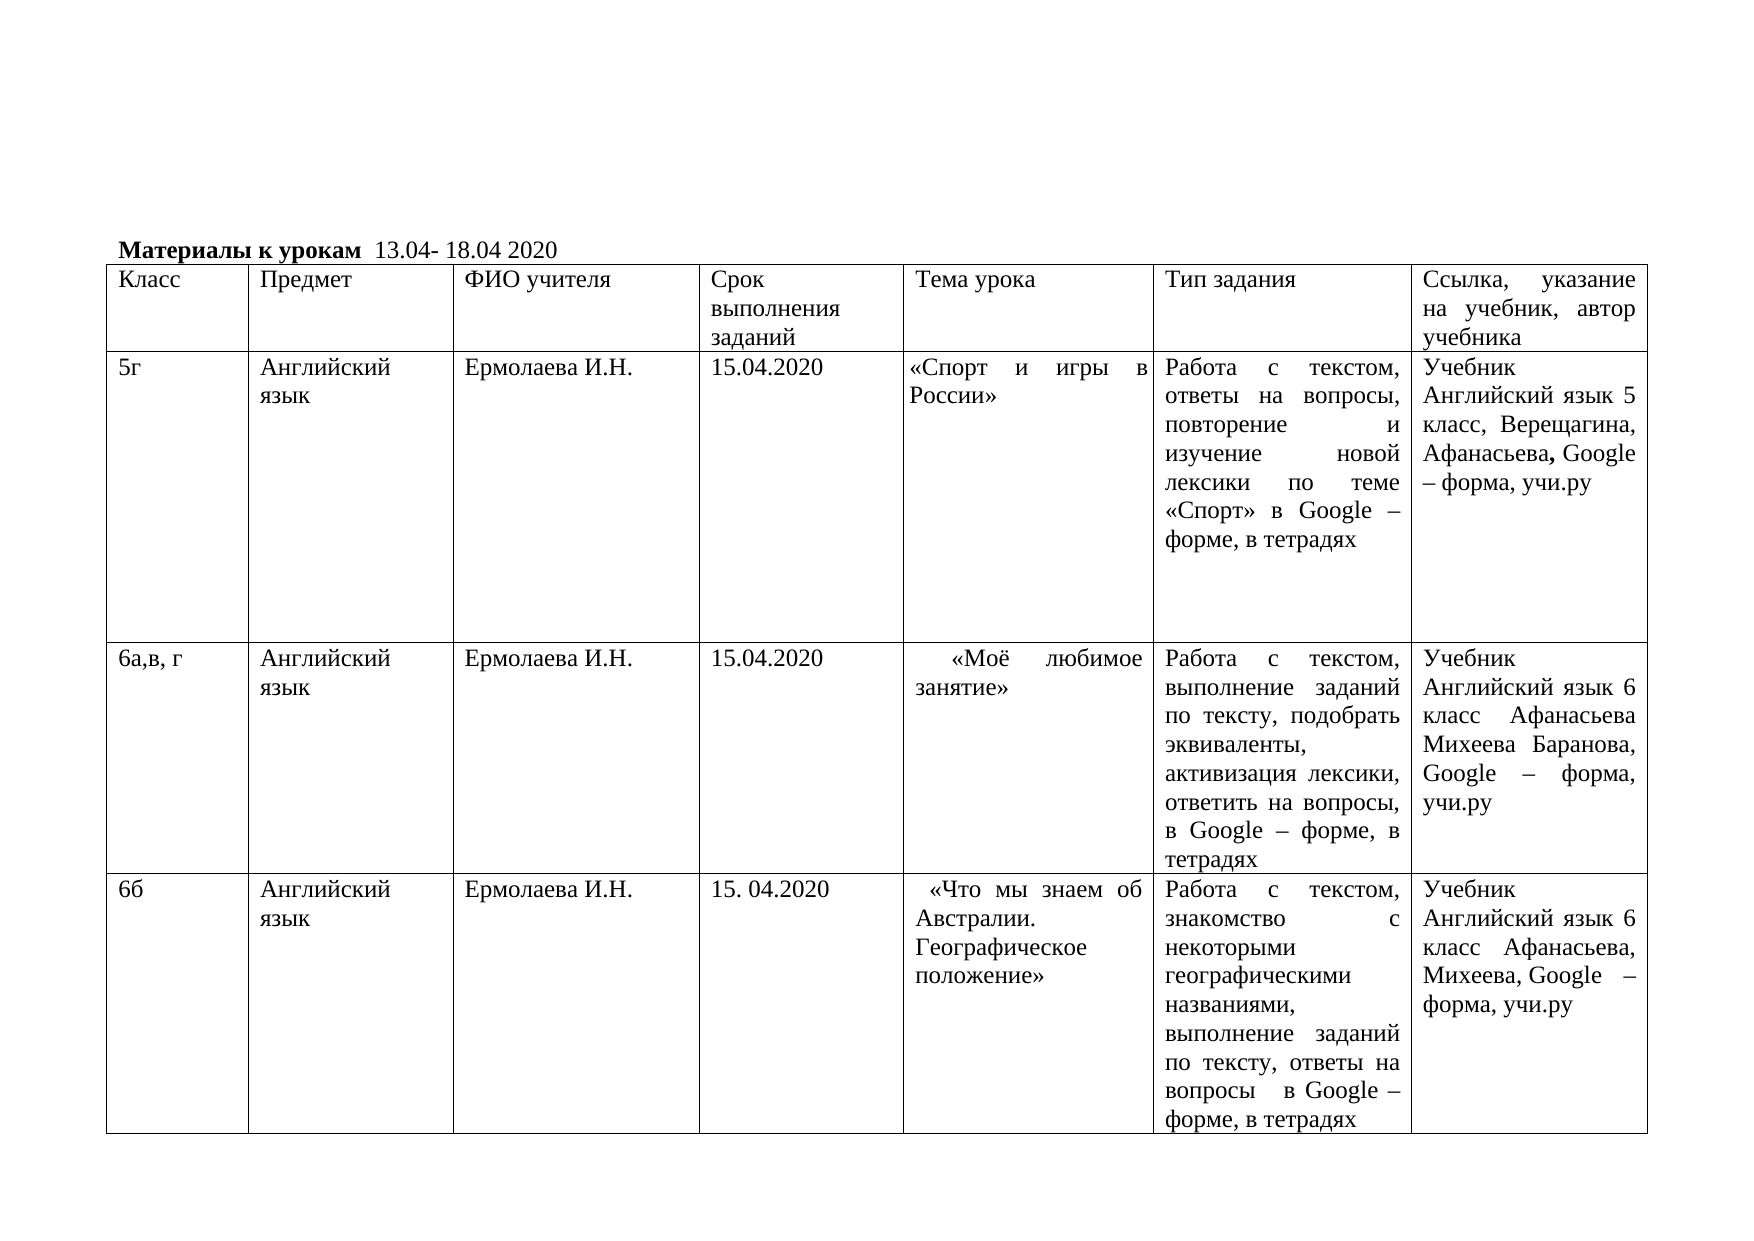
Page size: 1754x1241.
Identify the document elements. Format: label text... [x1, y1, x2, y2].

table_cell Работа с текстом, знакомство с некоторыми географическими названиями, выполнение заданий по тексту, ответы на вопросы в Google – форме, в тетрадях [1154, 874, 1411, 1133]
table_cell «Моё любимое занятие» [904, 643, 1153, 873]
table_cell Ермолаева И.Н. [454, 643, 699, 873]
table_cell Английский язык [249, 874, 453, 1133]
table_header Ссылка, указание на учебник, автор учебника [1412, 265, 1647, 351]
table_cell «Что мы знаем об Австралии. Географическое положение» [904, 874, 1153, 1133]
table_cell 15. 04.2020 [700, 874, 903, 1133]
table_header ФИО учителя [454, 265, 699, 351]
table_cell 6б [107, 874, 248, 1133]
table_cell Учебник Английский язык 5 класс, Верещагина, Афанасьева, Google – форма, учи.ру [1412, 352, 1647, 642]
table_cell Работа с текстом, ответы на вопросы, повторение и изучение новой лексики по теме «Спорт» в Google – форме, в тетрадях [1154, 352, 1411, 642]
table_cell Учебник Английский язык 6 класс Афанасьева Михеева Баранова, Google – форма, учи.ру [1412, 643, 1647, 873]
text Материалы к урокам 13.04- 18.04 2020 [118, 235, 1636, 263]
table_cell 5г [107, 352, 248, 642]
table_cell 6а,в, г [107, 643, 248, 873]
table_cell Работа с текстом, выполнение заданий по тексту, подобрать эквиваленты, активизация лексики, ответить на вопросы, в Google – форме, в тетрадях [1154, 643, 1411, 873]
table_cell Английский язык [249, 352, 453, 642]
table_cell Ермолаева И.Н. [454, 352, 699, 642]
table_header Класс [107, 265, 248, 351]
table_cell 15.04.2020 [700, 643, 903, 873]
table_header Срок выполнения заданий [700, 265, 903, 351]
table_header Тема урока [904, 265, 1153, 351]
table_cell Ермолаева И.Н. [454, 874, 699, 1133]
table_header Тип задания [1154, 265, 1411, 351]
table_cell 15.04.2020 [700, 352, 903, 642]
table_cell «Спорт и игры в России» [904, 352, 1153, 642]
table_header Предмет [249, 265, 453, 351]
table_cell Учебник Английский язык 6 класс Афанасьева, Михеева, Google – форма, учи.ру [1412, 874, 1647, 1133]
table_cell Английский язык [249, 643, 453, 873]
